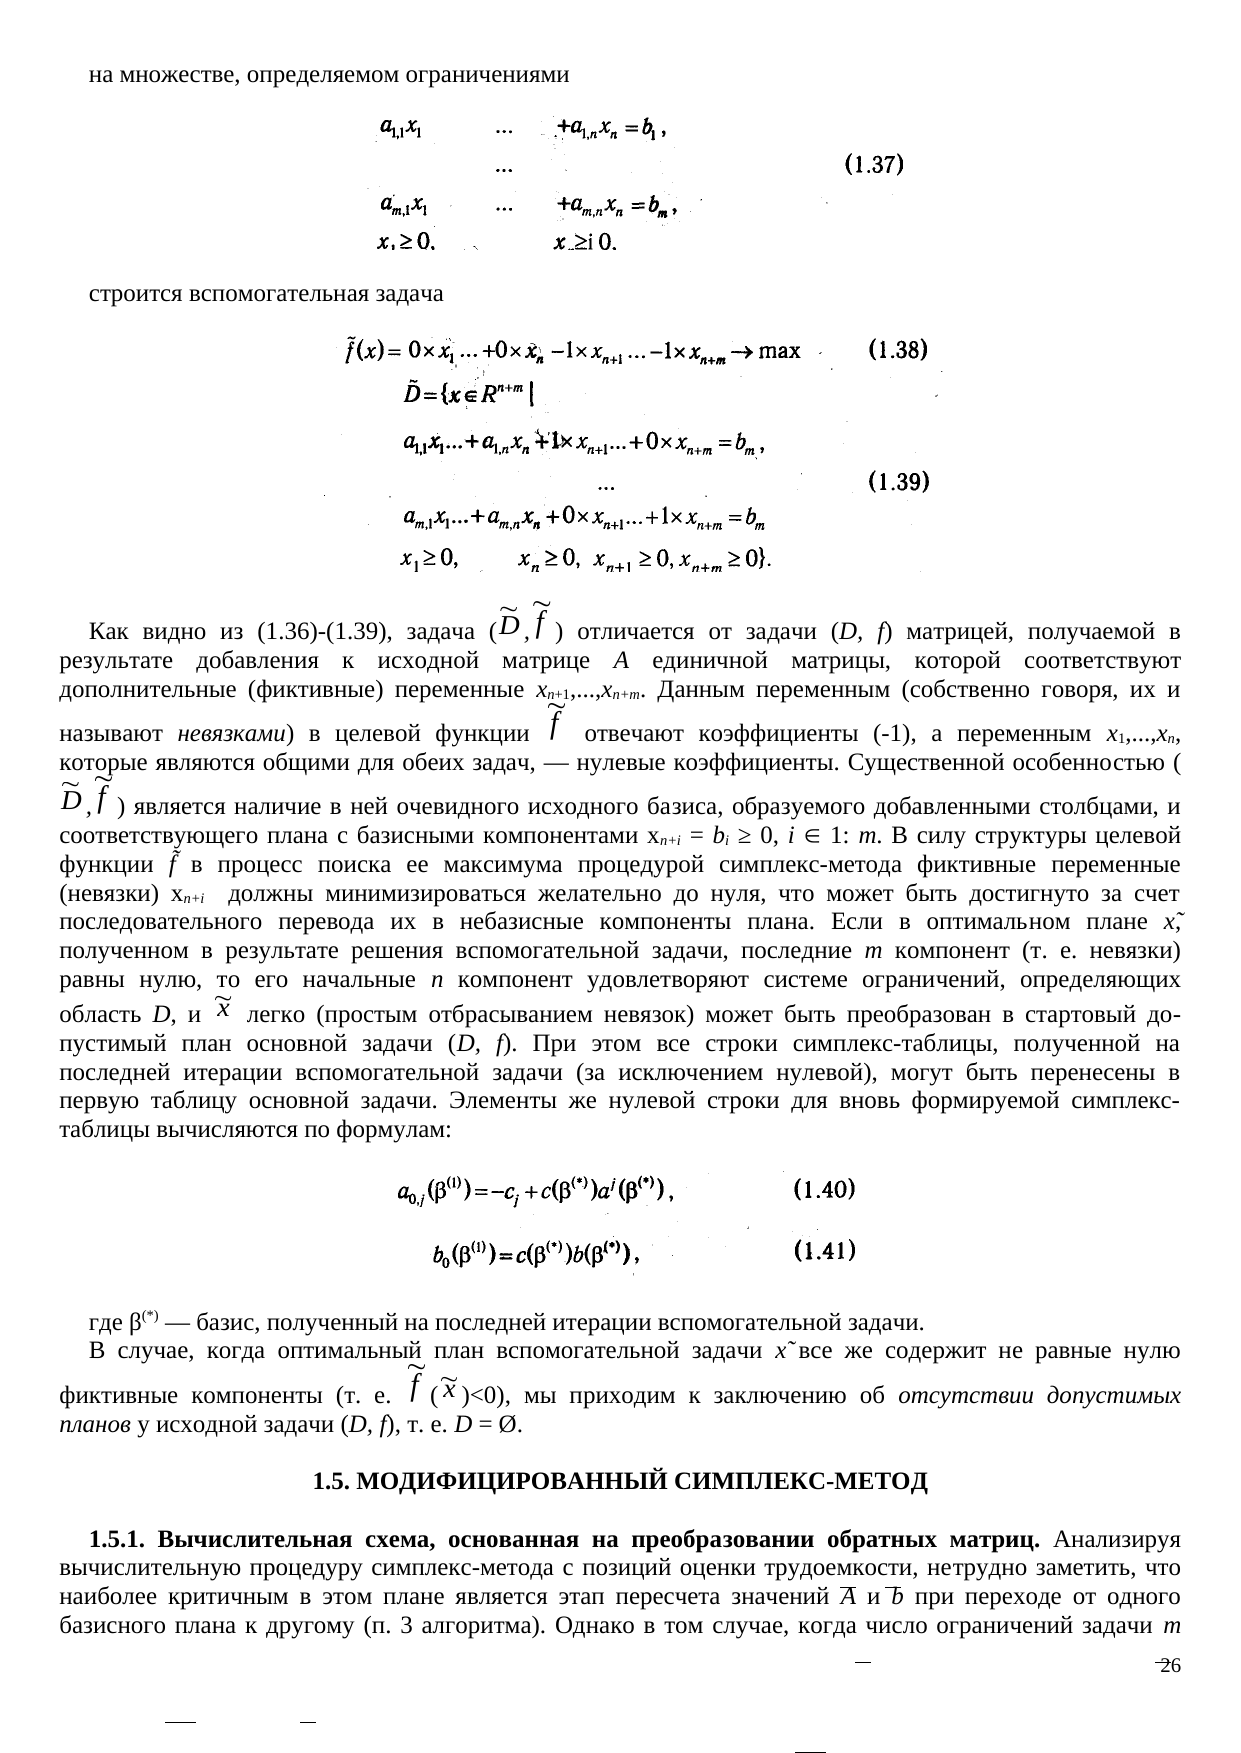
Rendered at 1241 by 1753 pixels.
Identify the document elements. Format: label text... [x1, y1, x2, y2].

picture [324, 335, 946, 572]
text где β(*) — базис, полученный на последней итерации вспомогательной задачи. [59, 1307, 1181, 1335]
text строится вспомогательная задача [59, 278, 1181, 307]
text Как видно из (1.36)-(1.39), задача (,) отличается от задачи (D, f) матрицей, получаемой в результате добавления к исходной матрице А единичной матрицы, которой соответствуют дополнительные (фиктивные) переменные хn+1,...,хn+m. Данным переменным (собственно говоря, их и называют невязками) в целевой функции отвечают коэффициенты (-1), а переменным х1,...,хn, которые являются общими для обеих задач, — нулевые коэффициенты. Существенной особенностью (,) является наличие в ней очевидного исходного базиса, образуемого добавленными столбцами, и соответствующего плана с базисными компонентами хn+i = bi ≥ 0, i 1: m. В силу структуры целевой функции f̃ в процесс поиска ее максимума процедурой симплекс-метода фиктивные переменные (невязки) хn+i должны минимизироваться желательно до нуля, что может быть достигнуто за счет последовательного перевода их в небазисные компоненты плана. Если в оптимальном плане х̃, полученном в результате решения вспомогательной задачи, последние m компонент (т. е. невязки) равны нулю, то его начальные n компонент удовлетворяют системе ограничений, определяющих область D, и легко (простым отбрасыванием невязок) может быть преобразован в стартовый допустимый план основной задачи (D, f). При этом все строки симплекс-таблицы, полученной на последней итерации вспомогательной задачи (за исключением нулевой), могут быть перенесены в первую таблицу основной задачи. Элементы же нулевой строки для вновь формируемой симплекс-таблицы вычисляются по формулам: [59, 601, 1181, 1143]
text В случае, когда оптимальный план вспомогательной задачи х̃ все же содержит не равные нулю фиктивные компоненты (т. е. ()<0), мы приходим к заключению об отсутствии допустимых планов у исходной задачи (D, f), т. е. D = Ø. [59, 1335, 1181, 1437]
subtitle 1.5. МОДИФИЦИРОВАННЫЙ СИМПЛЕКС-МЕТОД [59, 1466, 1181, 1495]
picture [361, 116, 909, 250]
picture [380, 1171, 890, 1278]
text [59, 1524, 1181, 1639]
text на множестве, определяемом ограничениями [59, 59, 1181, 88]
